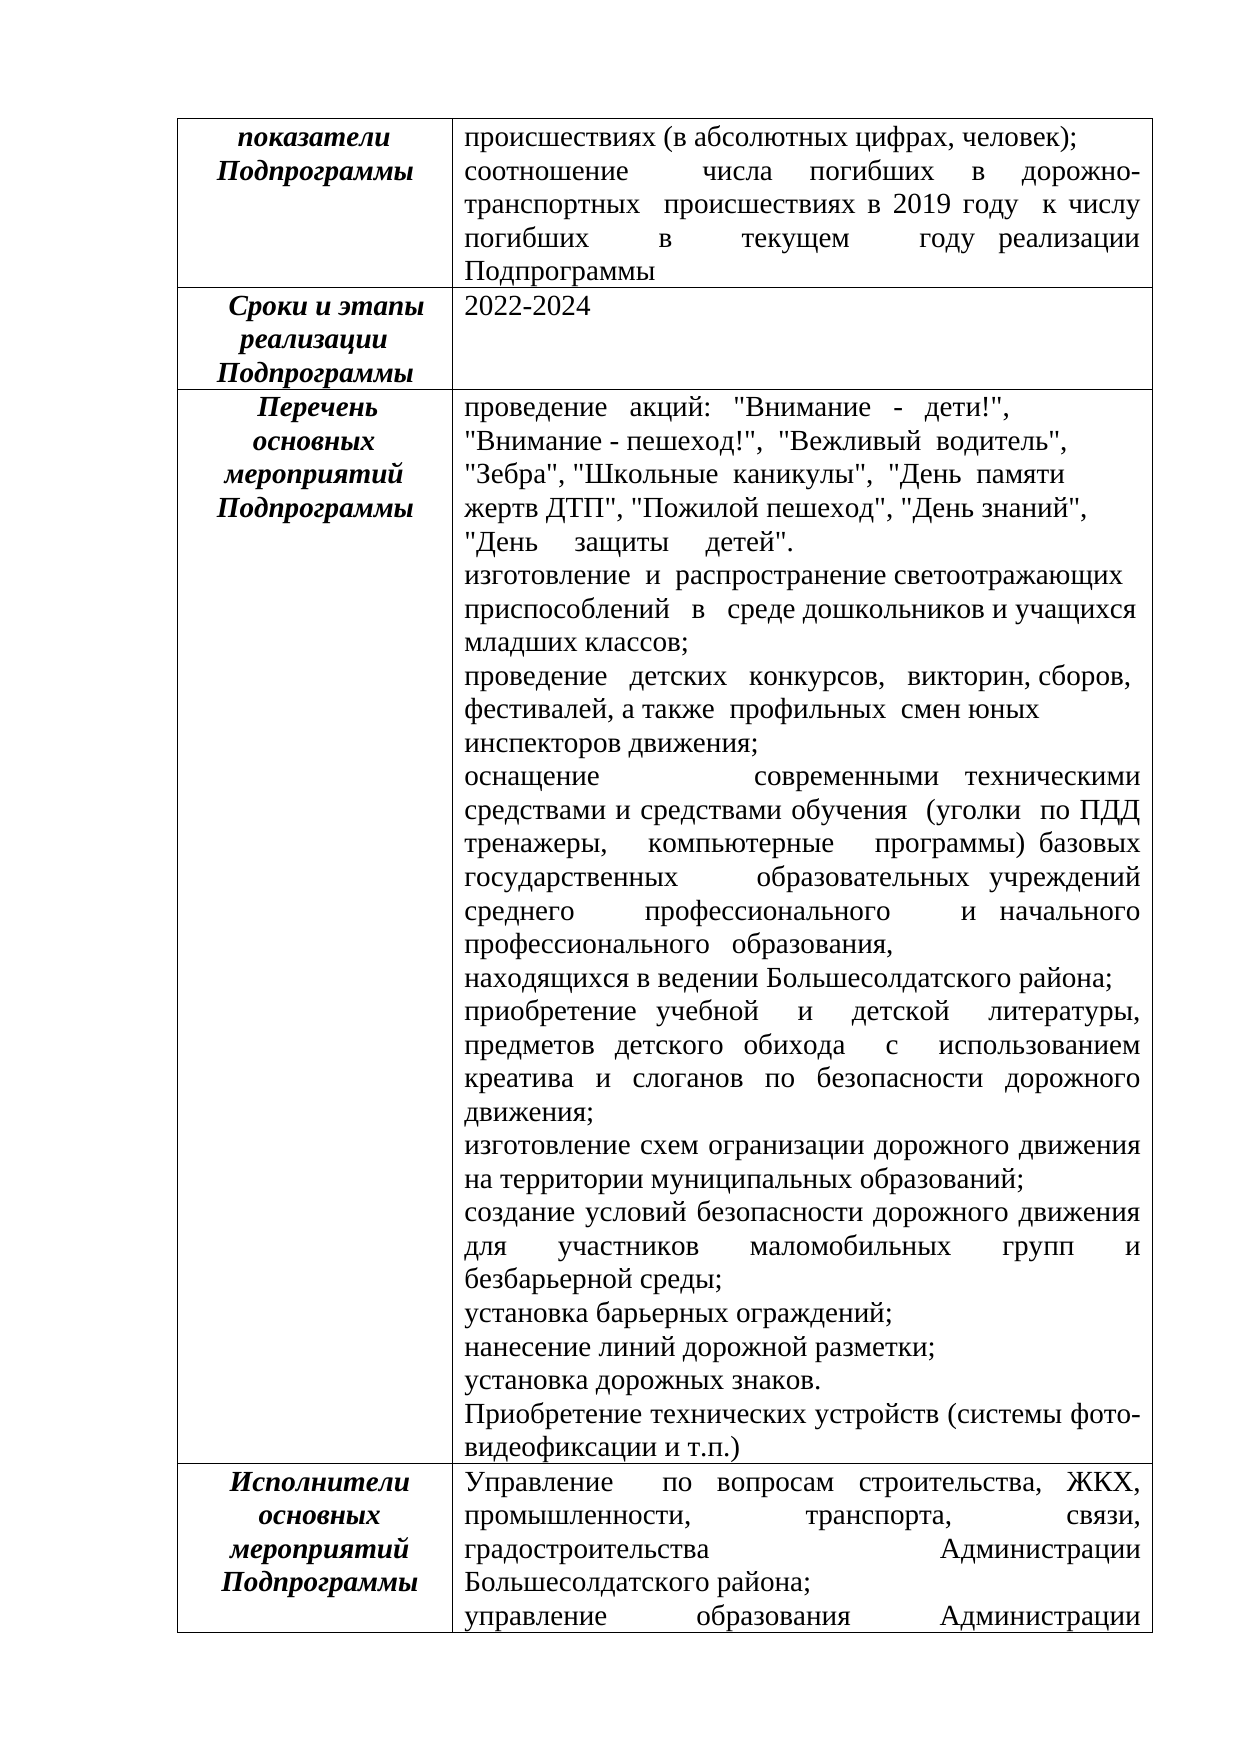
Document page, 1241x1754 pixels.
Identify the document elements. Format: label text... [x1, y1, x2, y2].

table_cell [453, 1464, 1152, 1632]
table_cell 2022-2024 [453, 288, 1152, 388]
table_cell проведение акций: "Внимание - дети!", "Внимание - пешеход!", "Вежливый водитель", "Зебра", "Школьные каникулы", "День памяти жертв ДТП", "Пожилой пешеход", "День знаний", "День защиты детей". изготовление и распространение светоотражающих приспособлений в среде дошкольников и учащихся младших классов; проведение детских конкурсов, викторин, сборов, фестивалей, а также профильных смен юных инспекторов движения; оснащение современными техническими средствами и средствами обучения (уголки по ПДД тренажеры, компьютерные программы) базовых государственных образовательных учреждений среднего профессионального и начального профессионального образования, находящихся в ведении Большесолдатского района; приобретение учебной и детской литературы, предметов детского обихода с использованием креатива и слоганов по безопасности дорожного движения; изготовление схем огранизации дорожного движения на территории муниципальных образований; создание условий безопасности дорожного движения для участников маломобильных групп и безбарьерной среды; установка барьерных ограждений; нанесение линий дорожной разметки; установка дорожных знаков. Приобретение технических устройств (системы фото- видеофиксации и т.п.) [453, 390, 1152, 1463]
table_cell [178, 1464, 452, 1632]
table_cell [453, 119, 1152, 287]
table_cell Перечень основных мероприятий Подпрограммы [178, 390, 452, 1463]
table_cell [178, 119, 452, 287]
table_cell Сроки и этапы реализации Подпрограммы [178, 288, 452, 388]
